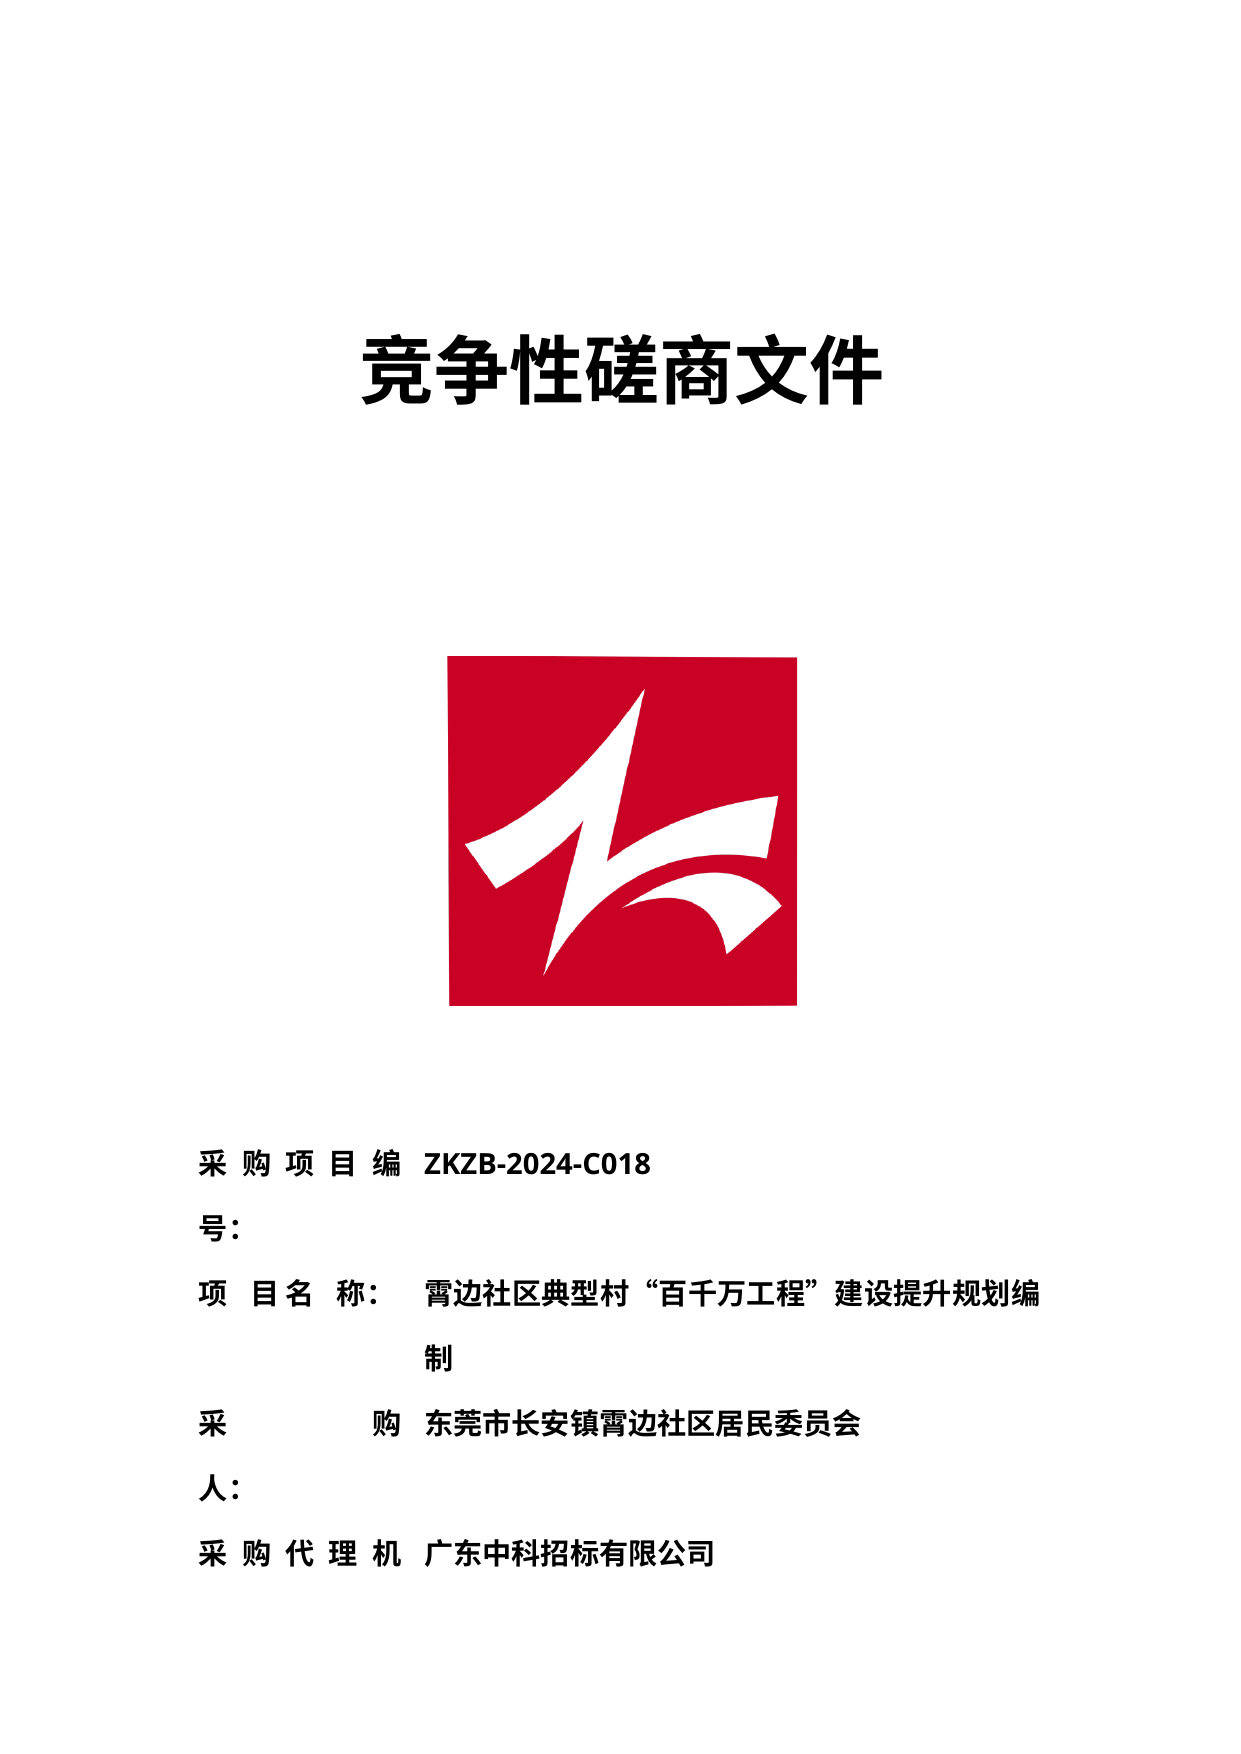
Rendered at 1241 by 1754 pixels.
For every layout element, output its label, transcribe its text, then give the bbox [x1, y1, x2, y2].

table_header ZKZB-2024-C018 [413, 1118, 1053, 1248]
table_header 采购项目编号： [188, 1118, 413, 1248]
table_cell 东莞市长安镇霄边社区居民委员会 [413, 1378, 1053, 1508]
table_cell 采 购 人： [188, 1378, 413, 1508]
table_cell 霄边社区典型村“百千万工程”建设提升规划编制 [413, 1248, 1053, 1378]
text 竞争性磋商文件 [187, 291, 1055, 421]
table_cell 项 目 名 称： [188, 1248, 413, 1378]
table_cell 广东中科招标有限公司 [413, 1508, 1053, 1592]
table_cell 采购代理机构： [188, 1508, 413, 1592]
picture [445, 656, 798, 1006]
